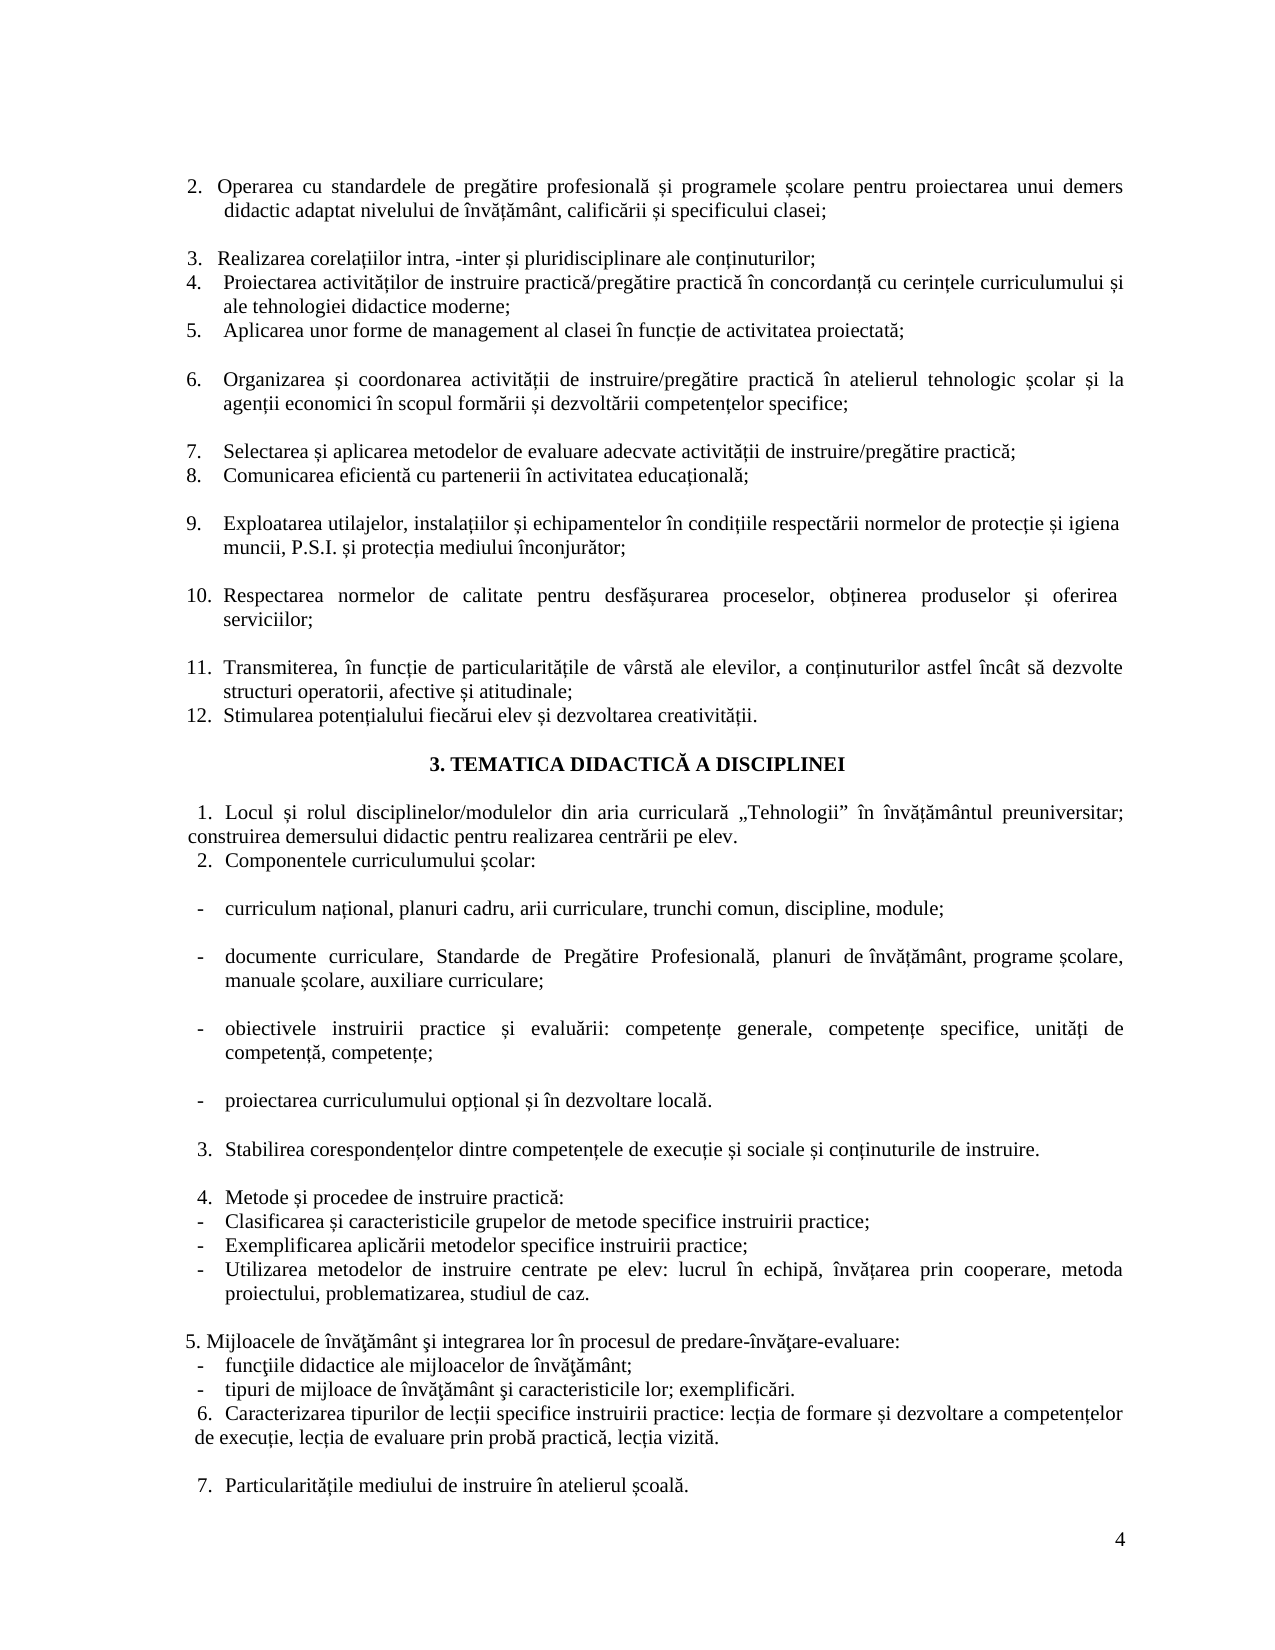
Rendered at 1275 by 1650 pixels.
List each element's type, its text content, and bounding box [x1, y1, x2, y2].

list Respectarea normelor de calitate pentru desfășurarea proceselor, obținerea produselor și oferirea serviciilor; [186, 583, 1119, 631]
list Stabilirea corespondențelor dintre competențele de execuție și sociale și conținuturile de instruire. [188, 1137, 1125, 1161]
list Exemplificarea aplicării metodelor specifice instruirii practice; [197, 1233, 1125, 1257]
list obiectivele instruirii practice și evaluării: competențe generale, competențe specifice, unități de competență, competențe; [197, 1016, 1125, 1064]
list Utilizarea metodelor de instruire centrate pe elev: lucrul în echipă, învățarea prin cooperare, metoda proiectului, problematizarea, studiul de caz. [197, 1257, 1125, 1305]
list Locul și rolul disciplinelor/modulelor din aria curriculară „Tehnologii” în învățământul preuniversitar; construirea demersului didactic pentru realizarea centrării pe elev. [188, 800, 1125, 848]
text 3. TEMATICA DIDACTICĂ A DISCIPLINEI [150, 752, 1125, 776]
list curriculum național, planuri cadru, arii curriculare, trunchi comun, discipline, module; [197, 896, 1125, 920]
list Proiectarea activităților de instruire practică/pregătire practică în concordanță cu cerințele curriculumului și ale tehnologiei didactice moderne; [186, 270, 1125, 318]
list Metode și procedee de instruire practică: [188, 1185, 1125, 1209]
list Exploatarea utilajelor, instalațiilor și echipamentelor în condițiile respectării normelor de protecție și igiena muncii, P.S.I. și protecția mediului înconjurător; [186, 511, 1121, 559]
text 5. Mijloacele de învăţământ şi integrarea lor în procesul de predare-învăţare-evaluare: [150, 1329, 1125, 1353]
list Stimularea potențialului fiecărui elev și dezvoltarea creativității. [186, 703, 1125, 727]
list Selectarea și aplicarea metodelor de evaluare adecvate activității de instruire/pregătire practică; [186, 439, 1125, 463]
list tipuri de mijloace de învăţământ şi caracteristicile lor; exemplificări. [197, 1377, 1125, 1401]
list Transmiterea, în funcție de particularitățile de vârstă ale elevilor, a conținuturilor astfel încât să dezvolte structuri operatorii, afective și atitudinale; [186, 655, 1125, 703]
list Realizarea corelațiilor intra, -inter și pluridisciplinare ale conținuturilor; [187, 246, 1125, 270]
list Organizarea și coordonarea activității de instruire/pregătire practică în atelierul tehnologic școlar și la agenții economici în scopul formării și dezvoltării competențelor specifice; [186, 367, 1125, 415]
list Caracterizarea tipurilor de lecții specifice instruirii practice: lecția de formare și dezvoltare a competențelor de execuție, lecția de evaluare prin probă practică, lecția vizită. [194, 1401, 1125, 1449]
list Comunicarea eficientă cu partenerii în activitatea educațională; [186, 463, 1125, 487]
list Componentele curriculumului școlar: [188, 848, 1125, 872]
list Aplicarea unor forme de management al clasei în funcție de activitatea proiectată; [186, 318, 1125, 342]
list Clasificarea și caracteristicile grupelor de metode specifice instruirii practice; [197, 1209, 1125, 1233]
list Particularitățile mediului de instruire în atelierul școală. [188, 1473, 1125, 1497]
list proiectarea curriculumului opțional și în dezvoltare locală. [197, 1088, 1125, 1112]
list funcţiile didactice ale mijloacelor de învăţământ; [197, 1353, 1125, 1377]
list Operarea cu standardele de pregătire profesională și programele școlare pentru proiectarea unui demers didactic adaptat nivelului de învățământ, calificării și specificului clasei; [187, 174, 1125, 222]
list documente curriculare, Standarde de Pregătire Profesională, planuri de învățământ, programe școlare, manuale școlare, auxiliare curriculare; [197, 944, 1125, 992]
